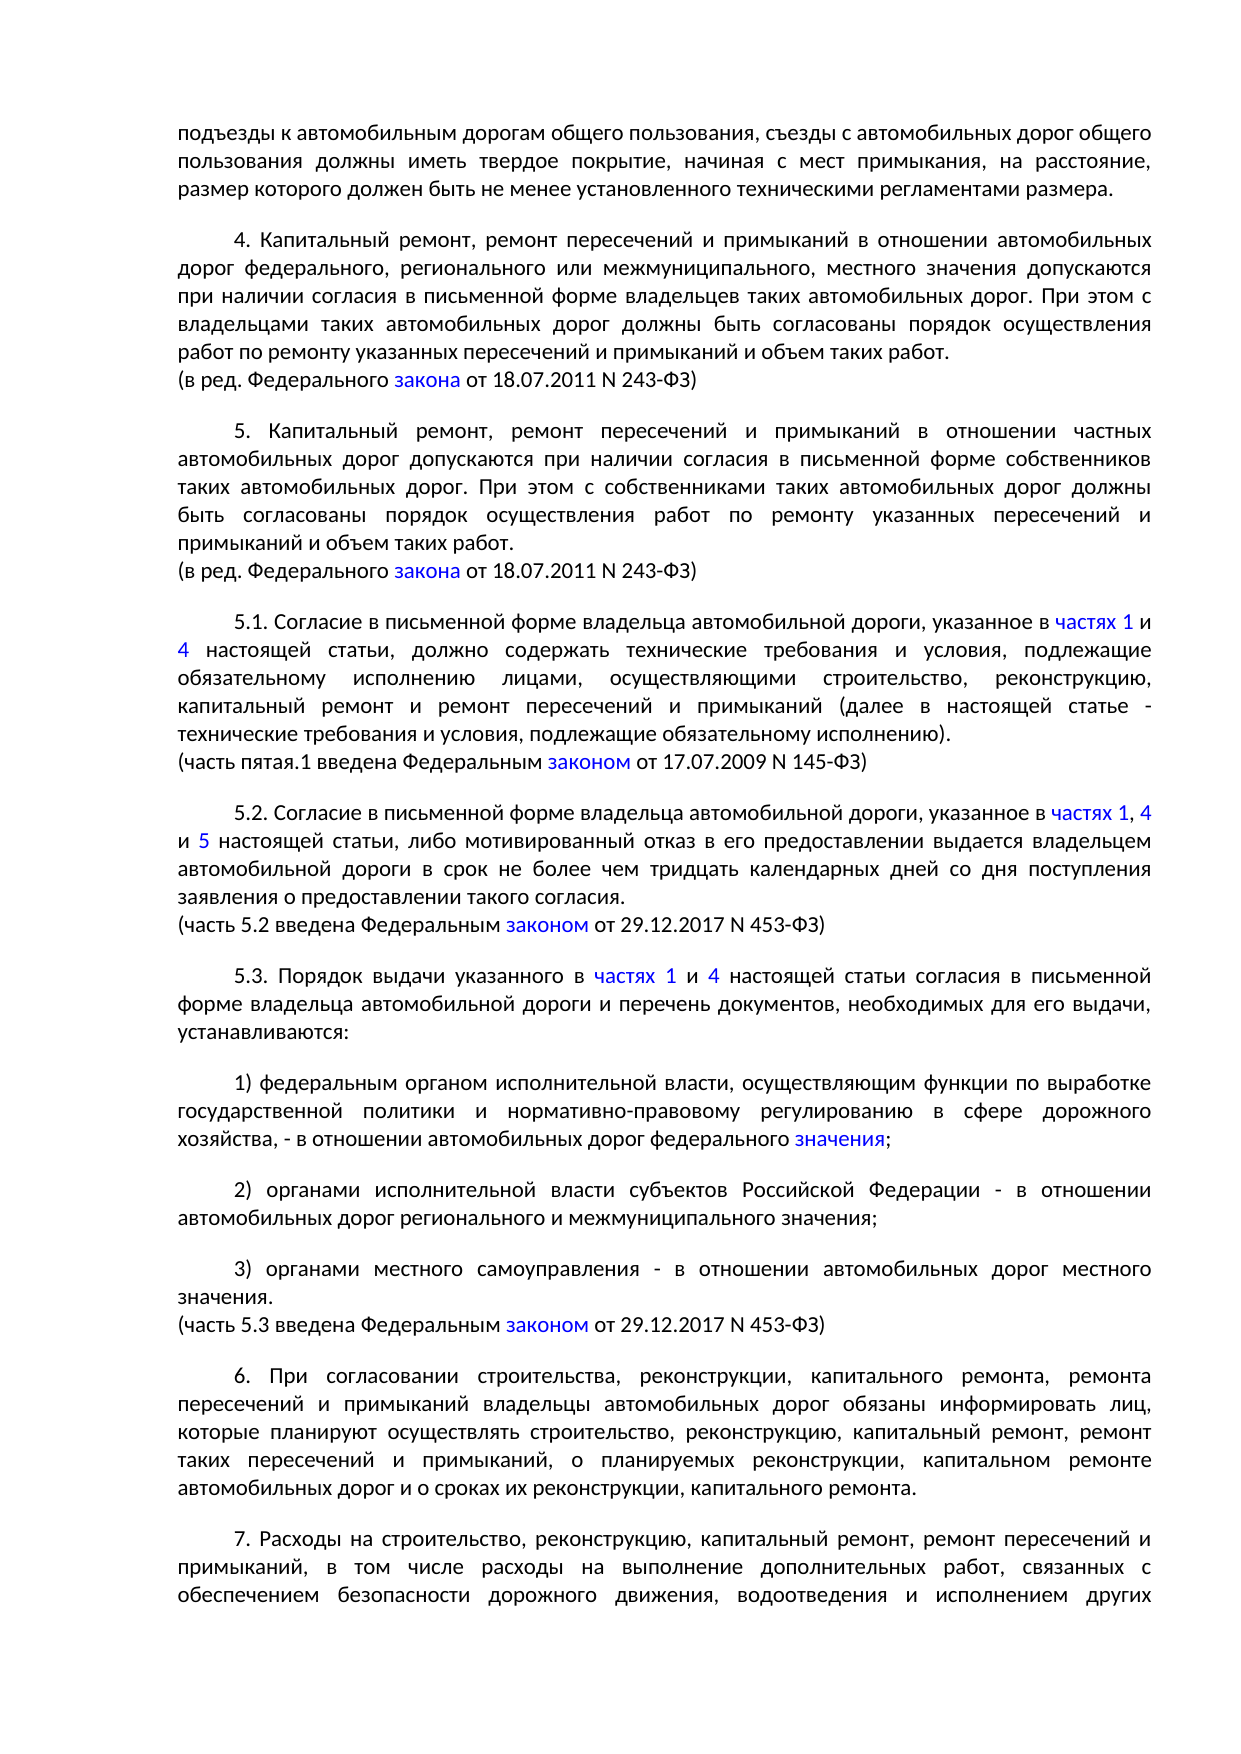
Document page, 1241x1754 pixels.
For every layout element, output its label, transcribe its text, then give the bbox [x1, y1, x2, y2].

text (в ред. Федерального закона от 18.07.2011 N 243-ФЗ) [177, 556, 1152, 584]
text 3) органами местного самоуправления - в отношении автомобильных дорог местного значения. [177, 1254, 1152, 1310]
text 4. Капитальный ремонт, ремонт пересечений и примыканий в отношении автомобильных дорог федерального, регионального или межмуниципального, местного значения допускаются при наличии согласия в письменной форме владельцев таких автомобильных дорог. При этом с владельцами таких автомобильных дорог должны быть согласованы порядок осуществления работ по ремонту указанных пересечений и примыканий и объем таких работ. [177, 225, 1152, 365]
text 6. При согласовании строительства, реконструкции, капитального ремонта, ремонта пересечений и примыканий владельцы автомобильных дорог обязаны информировать лиц, которые планируют осуществлять строительство, реконструкцию, капитальный ремонт, ремонт таких пересечений и примыканий, о планируемых реконструкции, капитальном ремонте автомобильных дорог и о сроках их реконструкции, капитального ремонта. [177, 1361, 1152, 1501]
text (в ред. Федерального закона от 18.07.2011 N 243-ФЗ) [177, 365, 1152, 393]
text (часть 5.3 введена Федеральным законом от 29.12.2017 N 453-ФЗ) [177, 1310, 1152, 1338]
text 5.2. Согласие в письменной форме владельца автомобильной дороги, указанное в частях 1, 4 и 5 настоящей статьи, либо мотивированный отказ в его предоставлении выдается владельцем автомобильной дороги в срок не более чем тридцать календарных дней со дня поступления заявления о предоставлении такого согласия. [177, 798, 1152, 910]
text 1) федеральным органом исполнительной власти, осуществляющим функции по выработке государственной политики и нормативно-правовому регулированию в сфере дорожного хозяйства, - в отношении автомобильных дорог федерального значения; [177, 1068, 1152, 1152]
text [177, 118, 1152, 202]
text 2) органами исполнительной власти субъектов Российской Федерации - в отношении автомобильных дорог регионального и межмуниципального значения; [177, 1175, 1152, 1231]
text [177, 1524, 1152, 1608]
text 5.3. Порядок выдачи указанного в частях 1 и 4 настоящей статьи согласия в письменной форме владельца автомобильной дороги и перечень документов, необходимых для его выдачи, устанавливаются: [177, 961, 1152, 1045]
text (часть 5.2 введена Федеральным законом от 29.12.2017 N 453-ФЗ) [177, 910, 1152, 938]
text (часть пятая.1 введена Федеральным законом от 17.07.2009 N 145-ФЗ) [177, 747, 1152, 775]
text 5. Капитальный ремонт, ремонт пересечений и примыканий в отношении частных автомобильных дорог допускаются при наличии согласия в письменной форме собственников таких автомобильных дорог. При этом с собственниками таких автомобильных дорог должны быть согласованы порядок осуществления работ по ремонту указанных пересечений и примыканий и объем таких работ. [177, 416, 1152, 556]
text 5.1. Согласие в письменной форме владельца автомобильной дороги, указанное в частях 1 и 4 настоящей статьи, должно содержать технические требования и условия, подлежащие обязательному исполнению лицами, осуществляющими строительство, реконструкцию, капитальный ремонт и ремонт пересечений и примыканий (далее в настоящей статье - технические требования и условия, подлежащие обязательному исполнению). [177, 607, 1152, 747]
